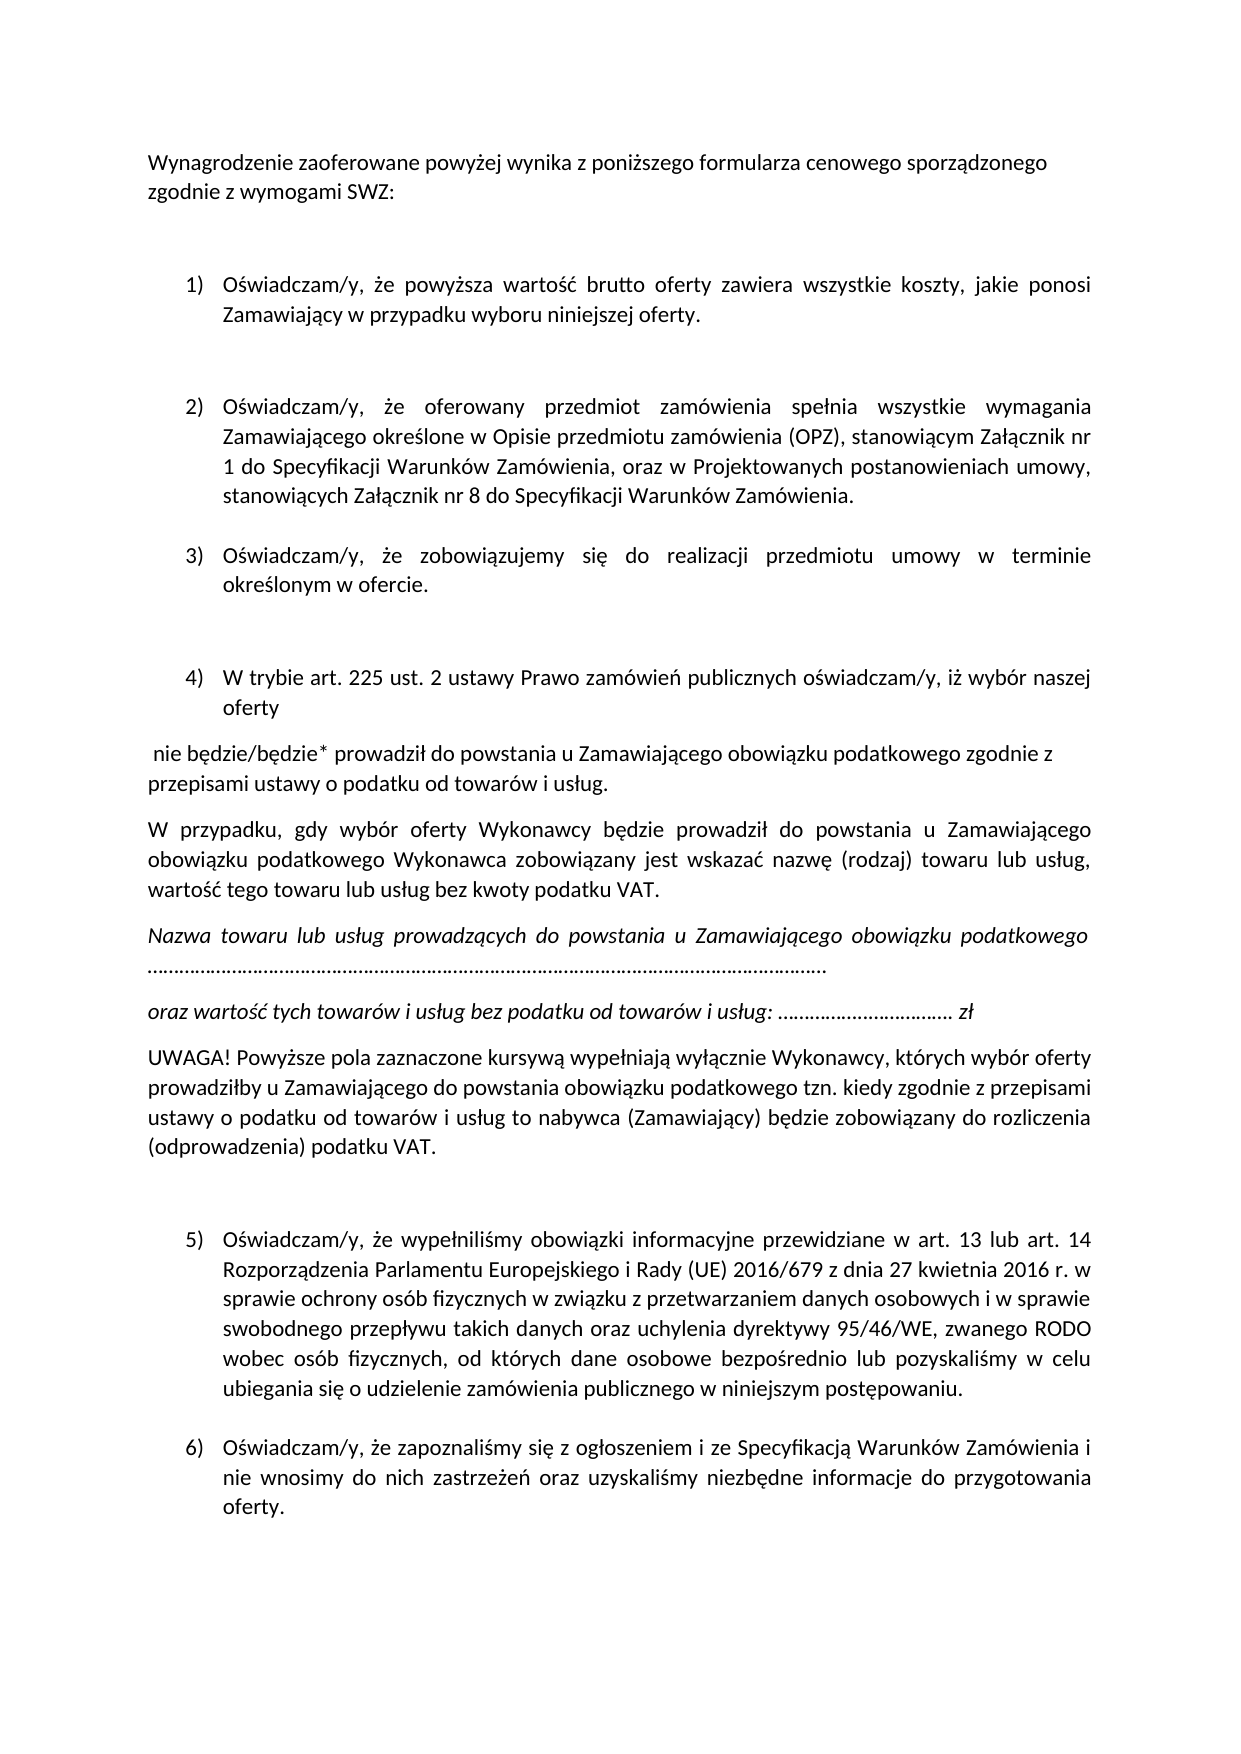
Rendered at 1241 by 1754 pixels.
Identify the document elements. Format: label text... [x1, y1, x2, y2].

text nie będzie/będzie* prowadził do powstania u Zamawiającego obowiązku podatkowego zgodnie z przepisami ustawy o podatku od towarów i usług. [148, 739, 1093, 797]
text UWAGA! Powyższe pola zaznaczone kursywą wypełniają wyłącznie Wykonawcy, których wybór oferty prowadziłby u Zamawiającego do powstania obowiązku podatkowego tzn. kiedy zgodnie z przepisami ustawy o podatku od towarów i usług to nabywca (Zamawiający) będzie zobowiązany do rozliczenia (odprowadzenia) podatku VAT. [148, 1043, 1093, 1161]
text Wynagrodzenie zaoferowane powyżej wynika z poniższego formularza cenowego sporządzonego zgodnie z wymogami SWZ: [148, 148, 1093, 205]
list Oświadczam/y, że powyższa wartość brutto oferty zawiera wszystkie koszty, jakie ponosi Zamawiający w przypadku wyboru niniejszej oferty. [185, 270, 1093, 328]
text Nazwa towaru lub usług prowadzących do powstania u Zamawiającego obowiązku podatkowego ………………………………………………………………………………………………………………… [148, 921, 1093, 979]
list W trybie art. 225 ust. 2 ustawy Prawo zamówień publicznych oświadczam/y, iż wybór naszej oferty [185, 663, 1093, 721]
text W przypadku, gdy wybór oferty Wykonawcy będzie prowadził do powstania u Zamawiającego obowiązku podatkowego Wykonawca zobowiązany jest wskazać nazwę (rodzaj) towaru lub usług, wartość tego towaru lub usług bez kwoty podatku VAT. [148, 815, 1093, 903]
text oraz wartość tych towarów i usług bez podatku od towarów i usług: ……………..……………. zł [148, 997, 1093, 1025]
list Oświadczam/y, że wypełniliśmy obowiązki informacyjne przewidziane w art. 13 lub art. 14 Rozporządzenia Parlamentu Europejskiego i Rady (UE) 2016/679 z dnia 27 kwietnia 2016 r. w sprawie ochrony osób fizycznych w związku z przetwarzaniem danych osobowych i w sprawie swobodnego przepływu takich danych oraz uchylenia dyrektywy 95/46/WE, zwanego RODO wobec osób fizycznych, od których dane osobowe bezpośrednio lub pozyskaliśmy w celu ubiegania się o udzielenie zamówienia publicznego w niniejszym postępowaniu. [185, 1225, 1093, 1402]
list Oświadczam/y, że zapoznaliśmy się z ogłoszeniem i ze Specyfikacją Warunków Zamówienia i nie wnosimy do nich zastrzeżeń oraz uzyskaliśmy niezbędne informacje do przygotowania oferty. [185, 1433, 1093, 1520]
list Oświadczam/y, że zobowiązujemy się do realizacji przedmiotu umowy w terminie określonym w ofercie. [185, 541, 1093, 598]
list Oświadczam/y, że oferowany przedmiot zamówienia spełnia wszystkie wymagania Zamawiającego określone w Opisie przedmiotu zamówienia (OPZ), stanowiącym Załącznik nr 1 do Specyfikacji Warunków Zamówienia, oraz w Projektowanych postanowieniach umowy, stanowiących Załącznik nr 8 do Specyfikacji Warunków Zamówienia. [185, 392, 1093, 509]
